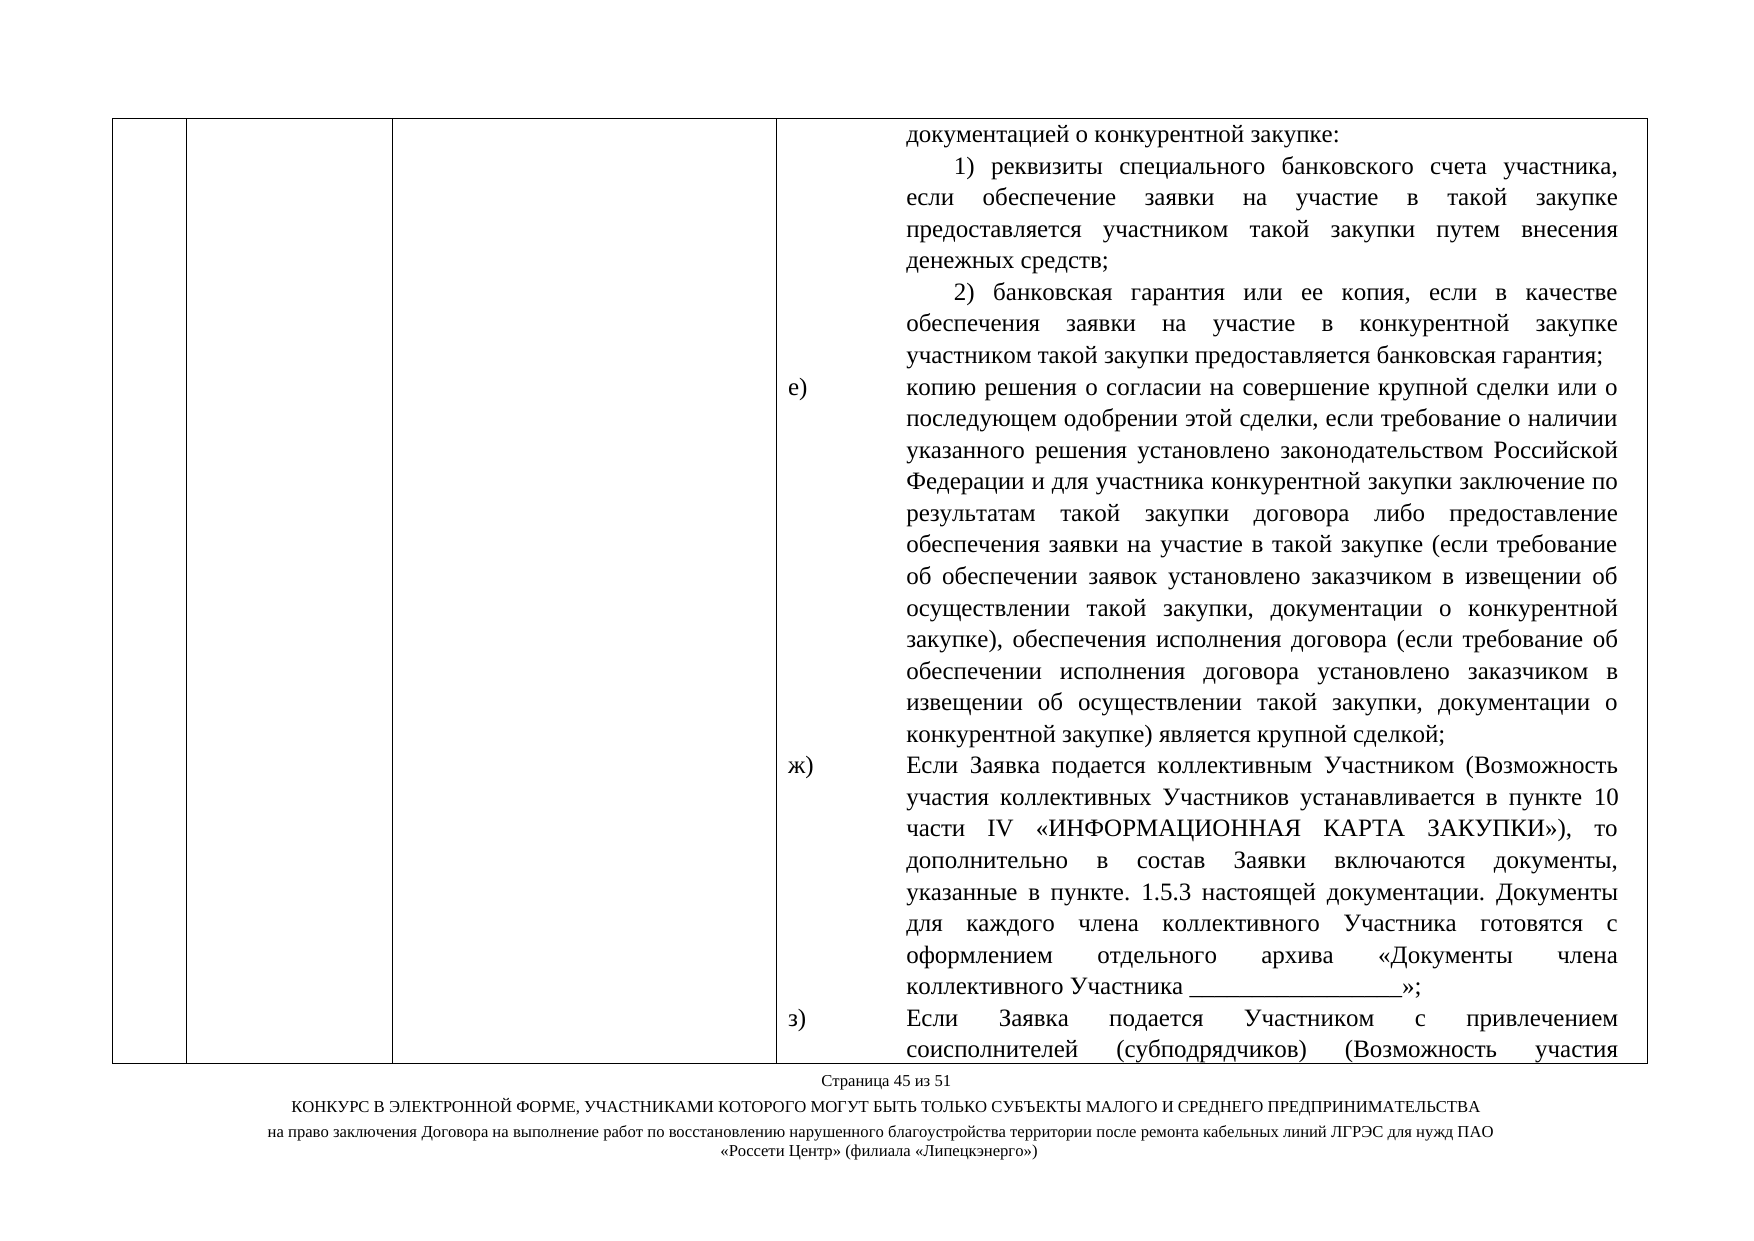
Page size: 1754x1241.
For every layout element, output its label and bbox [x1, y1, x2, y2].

table_cell [187, 119, 392, 1063]
table_cell [393, 119, 776, 1063]
table_cell [113, 119, 186, 1063]
table_cell [777, 119, 1647, 1063]
